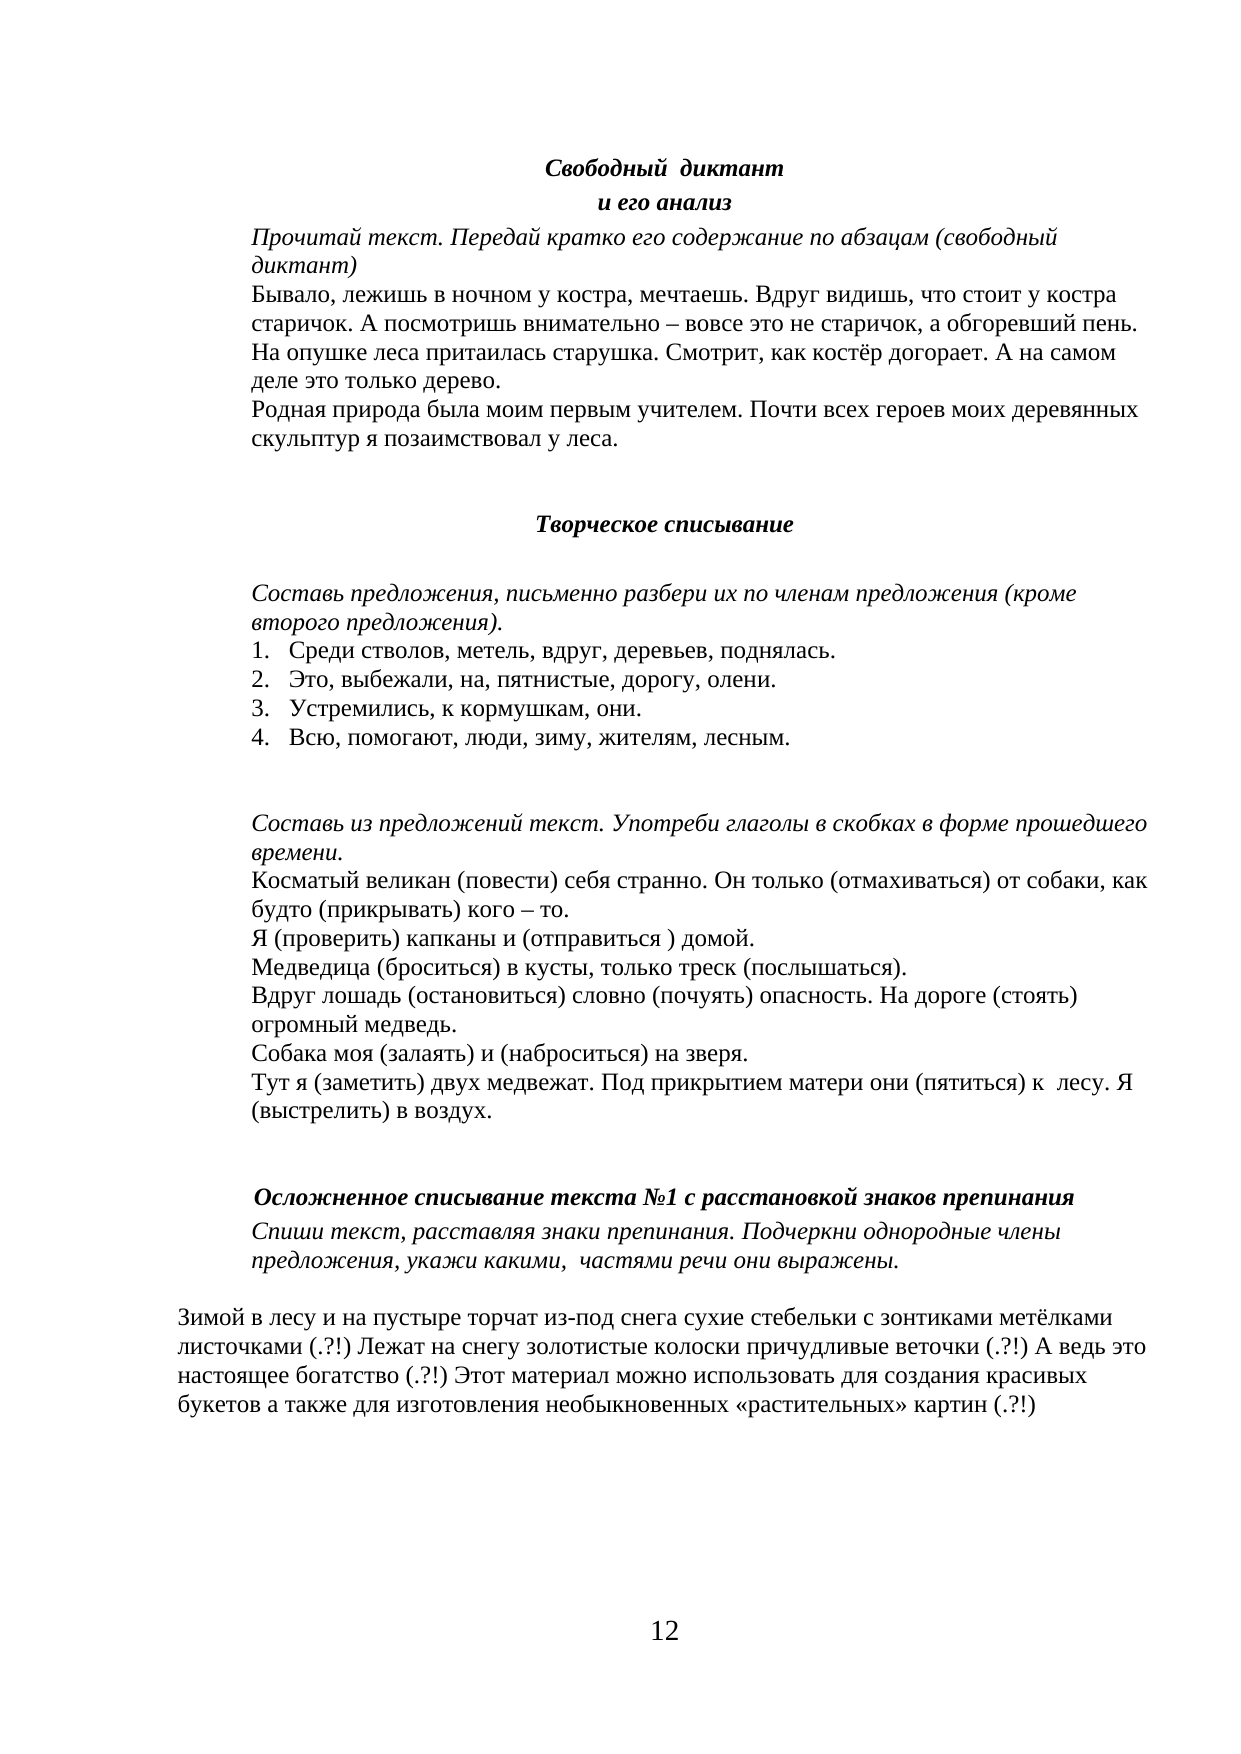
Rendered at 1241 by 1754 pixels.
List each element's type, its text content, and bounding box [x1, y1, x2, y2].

list Это, выбежали, на, пятнистые, дорогу, олени. [251, 664, 1152, 693]
text Творческое списывание [177, 509, 1152, 538]
list Прочитай текст. Передай кратко его содержание по абзацам (свободный диктант) [251, 222, 1152, 279]
text Свободный диктант [177, 153, 1152, 181]
list Среди стволов, метель, вдруг, деревьев, поднялась. [251, 636, 1152, 664]
list Косматый великан (повести) себя странно. Он только (отмахиваться) от собаки, как будто (прикрывать) кого – то. [251, 866, 1152, 923]
list Составь из предложений текст. Употреби глаголы в скобках в форме прошедшего времени. [251, 808, 1152, 866]
list Я (проверить) капканы и (отправиться ) домой. [251, 923, 1152, 952]
list На опушке леса притаилась старушка. Смотрит, как костёр догорает. А на самом деле это только дерево. [251, 337, 1152, 394]
list Родная природа была моим первым учителем. Почти всех героев моих деревянных скульптур я позаимствовал у леса. [251, 394, 1152, 452]
list Тут я (заметить) двух медвежат. Под прикрытием матери они (пятиться) к лесу. Я (выстрелить) в воздух. [251, 1067, 1152, 1124]
list Бывало, лежишь в ночном у костра, мечтаешь. Вдруг видишь, что стоит у костра старичок. А посмотришь внимательно – вовсе это не старичок, а обгоревший пень. [251, 279, 1152, 337]
list Медведица (броситься) в кусты, только треск (послышаться). [251, 952, 1152, 981]
list Всю, помогают, люди, зиму, жителям, лесным. [251, 722, 1152, 751]
list Спиши текст, расставляя знаки препинания. Подчеркни однородные члены предложения, укажи какими, частями речи они выражены. [251, 1216, 1152, 1274]
list Зимой в лесу и на пустыре торчат из-под снега сухие стебельки с зонтиками метёлками листочками (.?!) Лежат на снегу золотистые колоски причудливые веточки (.?!) А ведь это настоящее богатство (.?!) Этот материал можно использовать для создания красивых букетов а также для изготовления необыкновенных «растительных» картин (.?!) [177, 1302, 1152, 1417]
list Устремились, к кормушкам, они. [251, 693, 1152, 722]
list Собака моя (залаять) и (наброситься) на зверя. [251, 1038, 1152, 1067]
list Составь предложения, письменно разбери их по членам предложения (кроме второго предложения). [251, 578, 1152, 636]
list Вдруг лошадь (остановиться) словно (почуять) опасность. На дороге (стоять) огромный медведь. [251, 981, 1152, 1038]
text Осложненное списывание текста №1 с расстановкой знаков препинания [177, 1182, 1152, 1211]
text и его анализ [177, 187, 1152, 216]
